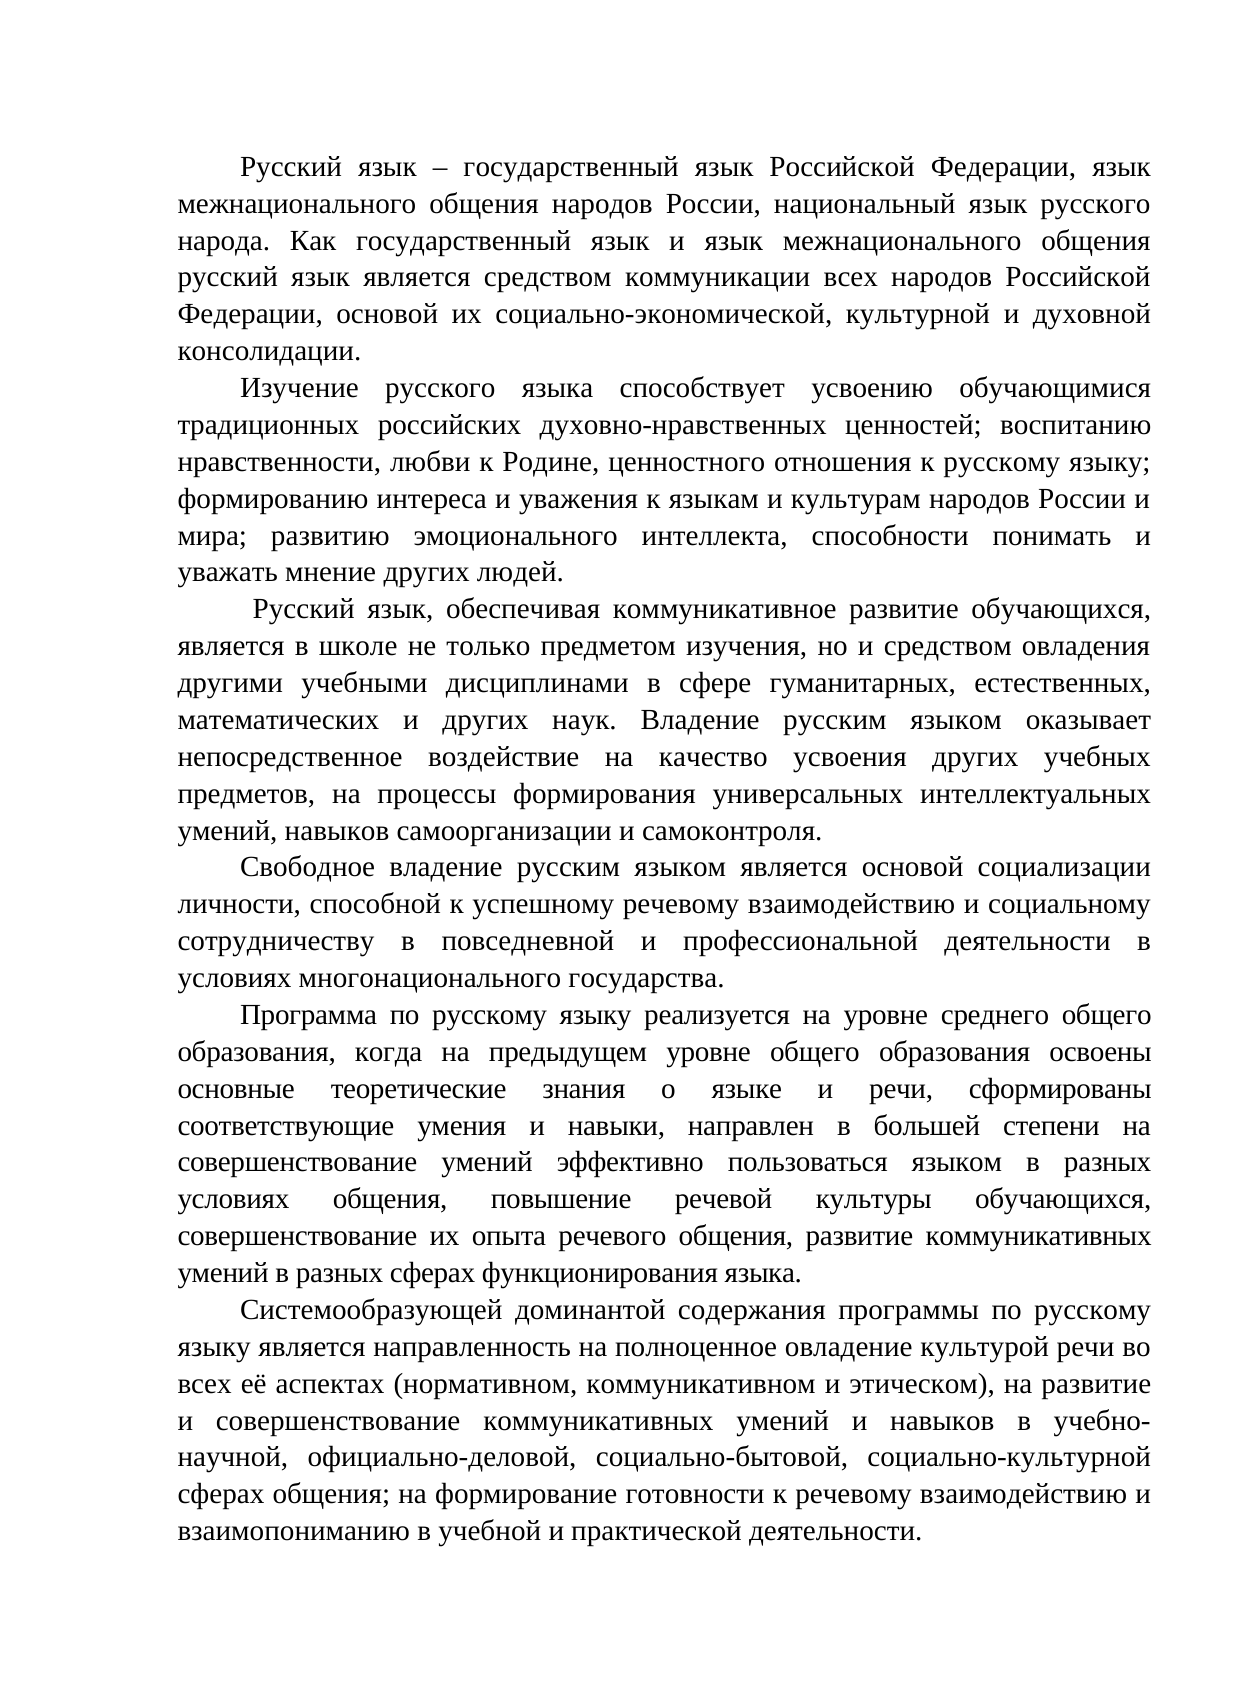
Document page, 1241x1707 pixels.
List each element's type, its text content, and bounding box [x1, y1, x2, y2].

text Русский язык – государственный язык Российской Федерации, язык межнационального общения народов России, национальный язык русского народа. Как государственный язык и язык межнационального общения русский язык является средством коммуникации всех народов Российской Федерации, основой их социально-экономической, культурной и духовной консолидации. [177, 149, 1152, 367]
text Программа по русскому языку реализуется на уровне среднего общего образования, когда на предыдущем уровне общего образования освоены основные теоретические знания о языке и речи, сформированы соответствующие умения и навыки, направлен в большей степени на совершенствование умений эффективно пользоваться языком в разных условиях общения, повышение речевой культуры обучающихся, совершенствование их опыта речевого общения, развитие коммуникативных умений в разных сферах функционирования языка. [177, 997, 1152, 1289]
text Свободное владение русским языком является основой социализации личности, способной к успешному речевому взаимодействию и социальному сотрудничеству в повседневной и профессиональной деятельности в условиях многонационального государства. [177, 849, 1152, 994]
text Изучение русского языка способствует усвоению обучающимися традиционных российских духовно-нравственных ценностей; воспитанию нравственности, любви к Родине, ценностного отношения к русскому языку; формированию интереса и уважения к языкам и культурам народов России и мира; развитию эмоционального интеллекта, способности понимать и уважать мнение других людей. [177, 370, 1152, 588]
text Системообразующей доминантой содержания программы по русскому языку является направленность на полноценное овладение культурой речи во всех её аспектах (нормативном, коммуникативном и этическом), на развитие и совершенствование коммуникативных умений и навыков в учебно-научной, официально-деловой, социально-бытовой, социально-культурной сферах общения; на формирование готовности к речевому взаимодействию и взаимопониманию в учебной и практической деятельности. [177, 1292, 1152, 1547]
text Русский язык, обеспечивая коммуникативное развитие обучающихся, является в школе не только предметом изучения, но и средством овладения другими учебными дисциплинами в сфере гуманитарных, естественных, математических и других наук. Владение русским языком оказывает непосредственное воздействие на качество усвоения других учебных предметов, на процессы формирования универсальных интеллектуальных умений, навыков самоорганизации и самоконтроля. [177, 591, 1152, 846]
